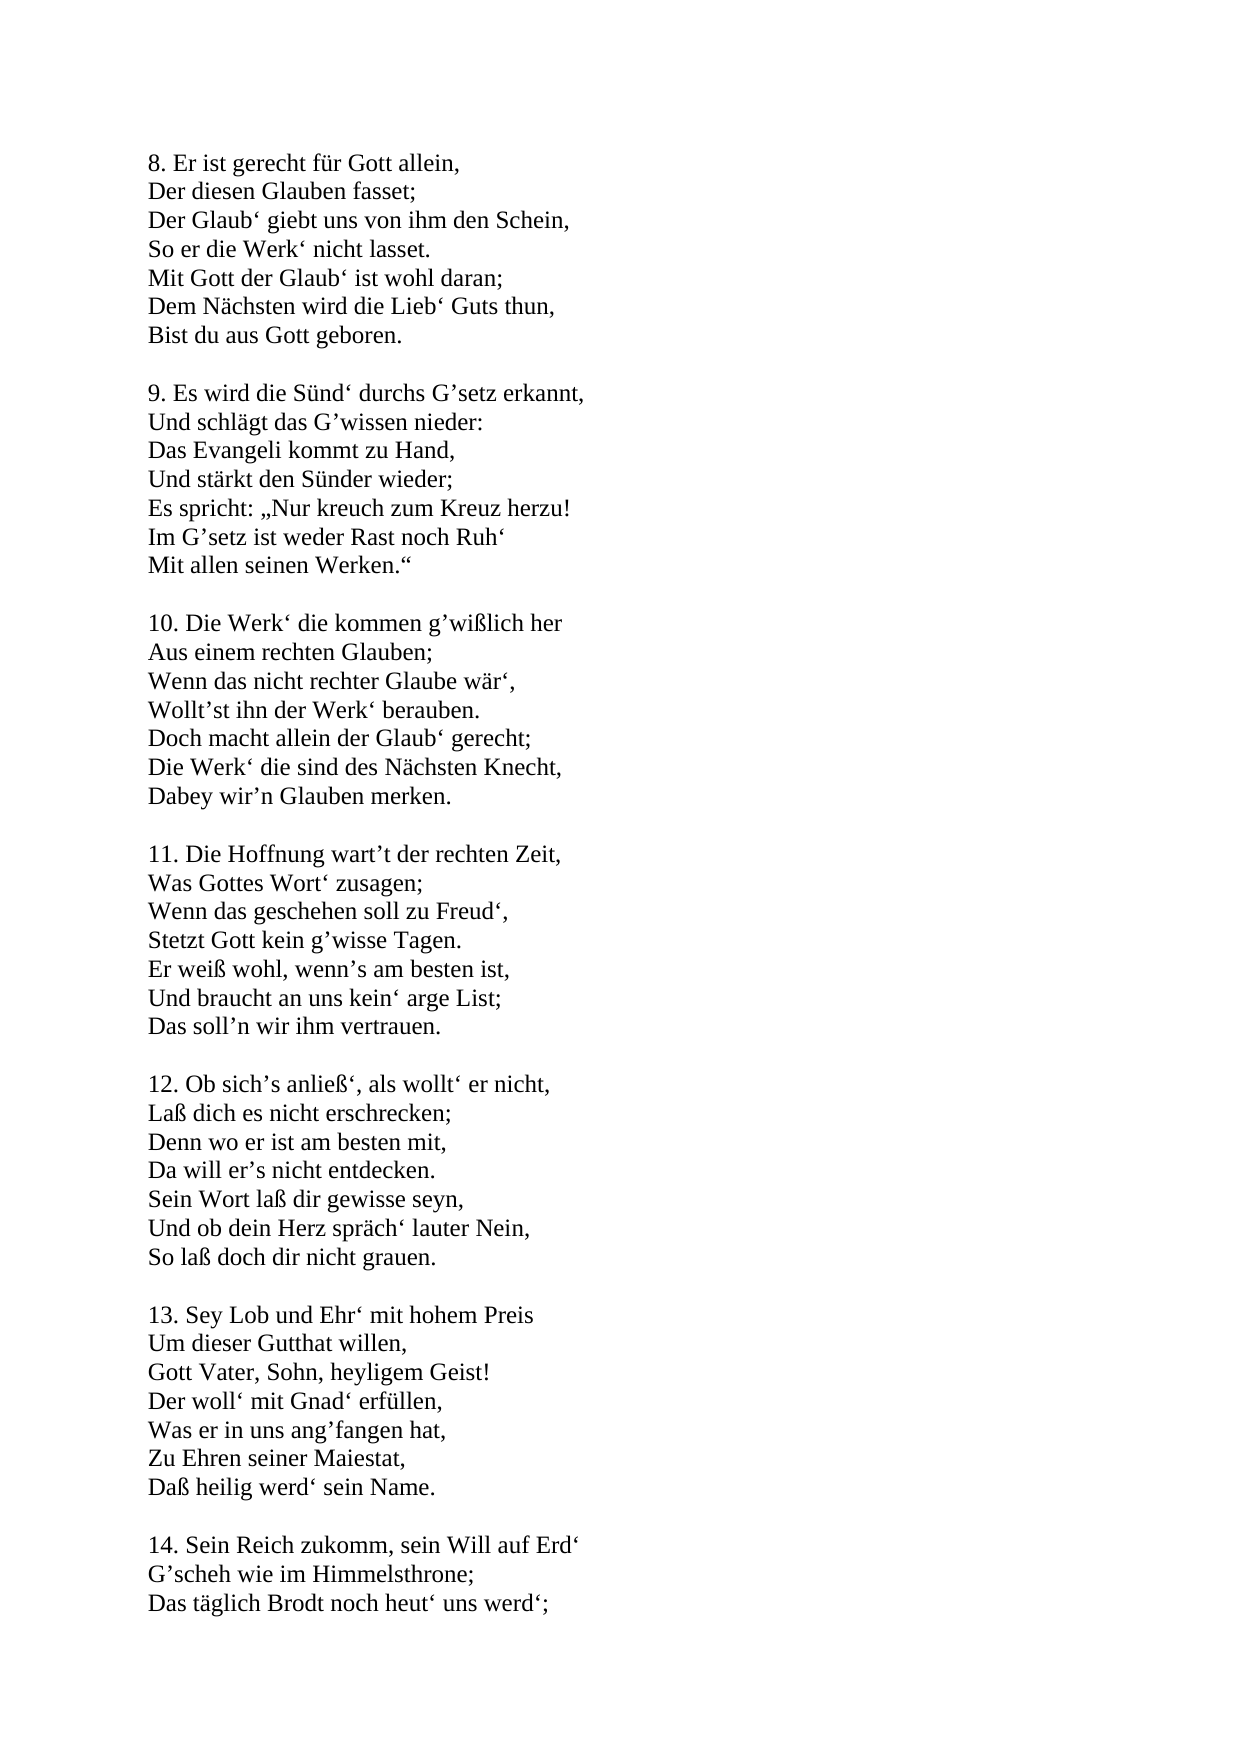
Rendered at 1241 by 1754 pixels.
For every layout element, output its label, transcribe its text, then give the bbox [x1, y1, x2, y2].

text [148, 1530, 1093, 1616]
text 9. Es wird die Sünd‘ durchs G’setz erkannt, Und schlägt das G’wissen nieder: Das Evangeli kommt zu Hand, Und stärkt den Sünder wieder; Es spricht: „Nur kreuch zum Kreuz herzu! Im G’setz ist weder Rast noch Ruh‘ Mit allen seinen Werken.“ [148, 378, 1093, 579]
text 12. Ob sich’s anließ‘, als wollt‘ er nicht, Laß dich es nicht erschrecken; Denn wo er ist am besten mit, Da will er’s nicht entdecken. Sein Wort laß dir gewisse seyn, Und ob dein Herz spräch‘ lauter Nein, So laß doch dir nicht grauen. [148, 1069, 1093, 1271]
text 13. Sey Lob und Ehr‘ mit hohem Preis Um dieser Gutthat willen, Gott Vater, Sohn, heyligem Geist! Der woll‘ mit Gnad‘ erfüllen, Was er in uns ang’fangen hat, Zu Ehren seiner Maiestat, Daß heilig werd‘ sein Name. [148, 1300, 1093, 1501]
text 11. Die Hoffnung wart’t der rechten Zeit, Was Gottes Wort‘ zusagen; Wenn das geschehen soll zu Freud‘, Stetzt Gott kein g’wisse Tagen. Er weiß wohl, wenn’s am besten ist, Und braucht an uns kein‘ arge List; Das soll’n wir ihm vertrauen. [148, 839, 1093, 1040]
text 8. Er ist gerecht für Gott allein, Der diesen Glauben fasset; Der Glaub‘ giebt uns von ihm den Schein, So er die Werk‘ nicht lasset. Mit Gott der Glaub‘ ist wohl daran; Dem Nächsten wird die Lieb‘ Guts thun, Bist du aus Gott geboren. [148, 148, 1093, 349]
text 10. Die Werk‘ die kommen g’wißlich her Aus einem rechten Glauben; Wenn das nicht rechter Glaube wär‘, Wollt’st ihn der Werk‘ berauben. Doch macht allein der Glaub‘ gerecht; Die Werk‘ die sind des Nächsten Knecht, Dabey wir’n Glauben merken. [148, 608, 1093, 810]
